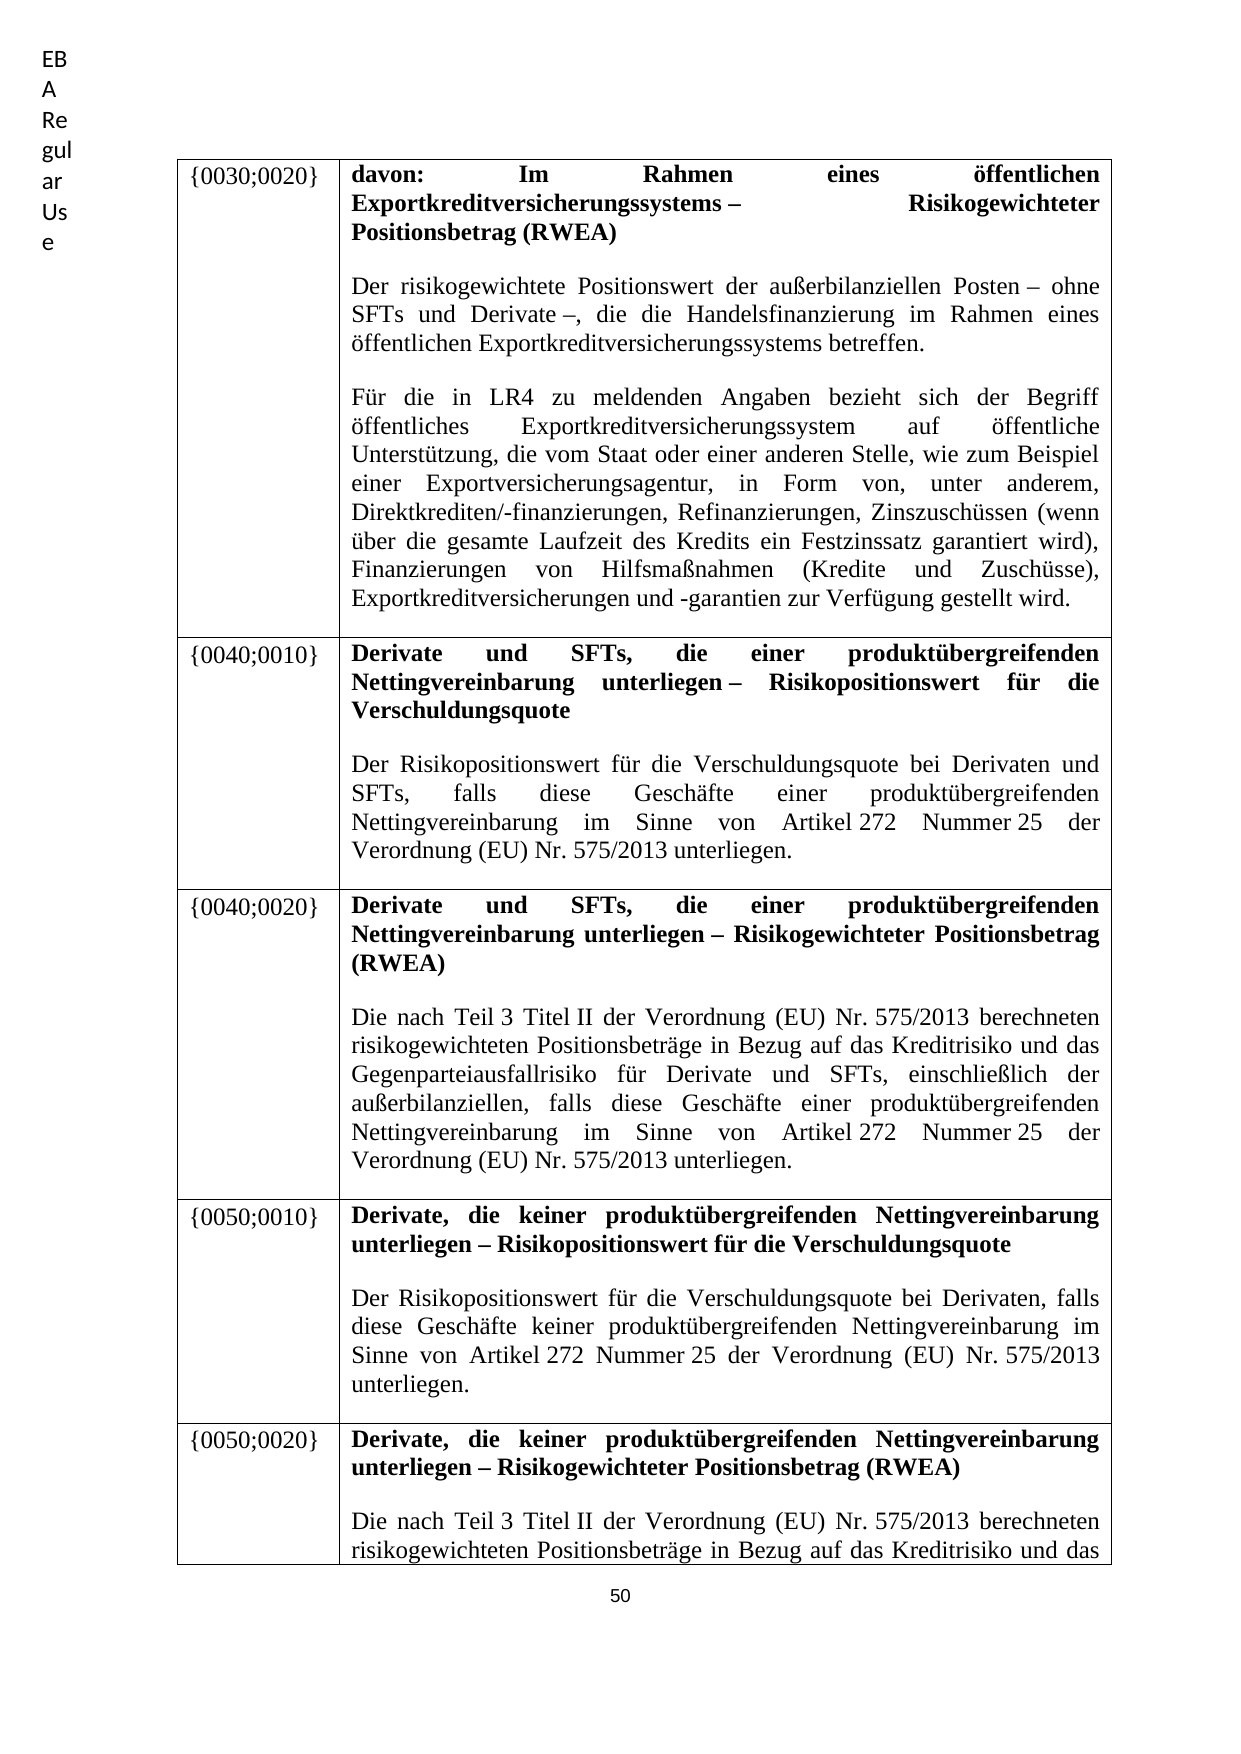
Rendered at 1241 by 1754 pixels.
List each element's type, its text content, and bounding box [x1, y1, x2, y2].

table_cell Derivate und SFTs, die einer produktübergreifenden Nettingvereinbarung unterliegen – Risikogewichteter Positionsbetrag (RWEA) Die nach Teil 3 Titel II der Verordnung (EU) Nr. 575/2013 berechneten risikogewichteten Positionsbeträge in Bezug auf das Kreditrisiko und das Gegenparteiausfallrisiko für Derivate und SFTs, einschließlich der außerbilanziellen, falls diese Geschäfte einer produktübergreifenden Nettingvereinbarung im Sinne von Artikel 272 Nummer 25 der Verordnung (EU) Nr. 575/2013 unterliegen. [340, 890, 1111, 1199]
table_cell {0050;0020} [178, 1424, 339, 1564]
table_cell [340, 1424, 1111, 1564]
table_cell {0050;0010} [178, 1200, 339, 1423]
table_cell {0040;0010} [178, 638, 339, 889]
table_header {0030;0020} [178, 160, 339, 637]
table_cell {0040;0020} [178, 890, 339, 1199]
table_cell Derivate und SFTs, die einer produktübergreifenden Nettingvereinbarung unterliegen – Risikopositionswert für die Verschuldungsquote Der Risikopositionswert für die Verschuldungsquote bei Derivaten und SFTs, falls diese Geschäfte einer produktübergreifenden Nettingvereinbarung im Sinne von Artikel 272 Nummer 25 der Verordnung (EU) Nr. 575/2013 unterliegen. [340, 638, 1111, 889]
table_header davon: Im Rahmen eines öffentlichen Exportkreditversicherungssystems – Risikogewichteter Positionsbetrag (RWEA) Der risikogewichtete Positionswert der außerbilanziellen Posten – ohne SFTs und Derivate –, die die Handelsfinanzierung im Rahmen eines öffentlichen Exportkreditversicherungssystems betreffen. Für die in LR4 zu meldenden Angaben bezieht sich der Begriff öffentliches Exportkreditversicherungssystem auf öffentliche Unterstützung, die vom Staat oder einer anderen Stelle, wie zum Beispiel einer Exportversicherungsagentur, in Form von, unter anderem, Direktkrediten/-finanzierungen, Refinanzierungen, Zinszuschüssen (wenn über die gesamte Laufzeit des Kredits ein Festzinssatz garantiert wird), Finanzierungen von Hilfsmaßnahmen (Kredite und Zuschüsse), Exportkreditversicherungen und -garantien zur Verfügung gestellt wird. [340, 160, 1111, 637]
table_cell Derivate, die keiner produktübergreifenden Nettingvereinbarung unterliegen – Risikopositionswert für die Verschuldungsquote Der Risikopositionswert für die Verschuldungsquote bei Derivaten, falls diese Geschäfte keiner produktübergreifenden Nettingvereinbarung im Sinne von Artikel 272 Nummer 25 der Verordnung (EU) Nr. 575/2013 unterliegen. [340, 1200, 1111, 1423]
